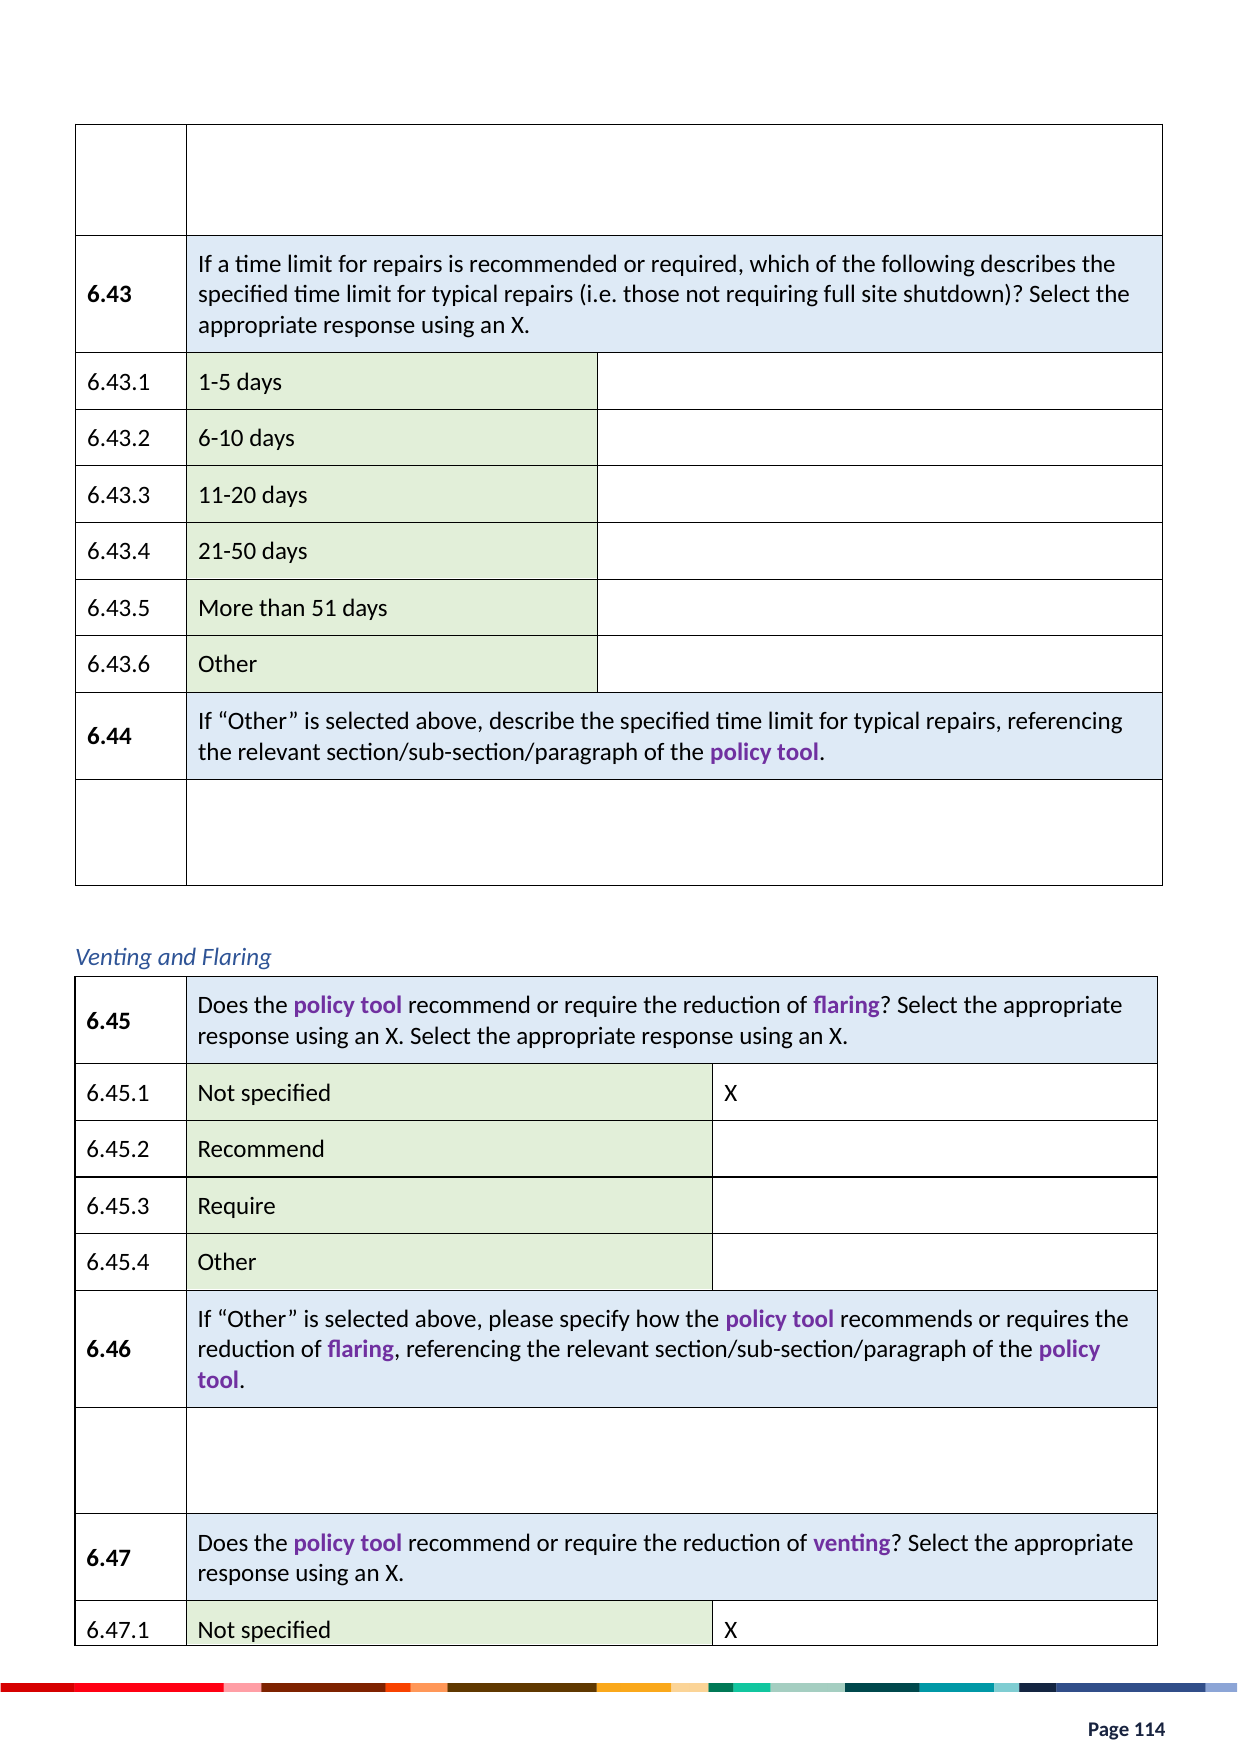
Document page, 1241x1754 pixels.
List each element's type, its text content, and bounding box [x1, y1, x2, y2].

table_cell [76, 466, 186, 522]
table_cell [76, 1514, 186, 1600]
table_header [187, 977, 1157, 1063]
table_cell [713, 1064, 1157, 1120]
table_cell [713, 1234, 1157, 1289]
picture [0, 1683, 1236, 1692]
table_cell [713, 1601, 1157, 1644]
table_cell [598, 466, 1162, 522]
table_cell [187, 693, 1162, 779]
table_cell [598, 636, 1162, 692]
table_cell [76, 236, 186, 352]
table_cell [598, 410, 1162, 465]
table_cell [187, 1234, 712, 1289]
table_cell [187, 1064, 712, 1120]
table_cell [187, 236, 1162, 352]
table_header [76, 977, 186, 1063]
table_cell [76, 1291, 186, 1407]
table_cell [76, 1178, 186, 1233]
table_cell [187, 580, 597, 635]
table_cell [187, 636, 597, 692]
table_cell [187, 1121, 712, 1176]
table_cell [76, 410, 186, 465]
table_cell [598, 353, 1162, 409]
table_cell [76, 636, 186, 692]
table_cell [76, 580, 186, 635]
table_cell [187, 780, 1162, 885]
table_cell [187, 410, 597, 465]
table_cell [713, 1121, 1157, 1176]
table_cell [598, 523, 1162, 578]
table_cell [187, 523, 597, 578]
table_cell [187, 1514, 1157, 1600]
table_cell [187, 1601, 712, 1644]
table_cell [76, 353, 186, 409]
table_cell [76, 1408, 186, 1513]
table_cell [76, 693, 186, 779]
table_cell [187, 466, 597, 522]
subtitle Venting and Flaring [75, 941, 1165, 972]
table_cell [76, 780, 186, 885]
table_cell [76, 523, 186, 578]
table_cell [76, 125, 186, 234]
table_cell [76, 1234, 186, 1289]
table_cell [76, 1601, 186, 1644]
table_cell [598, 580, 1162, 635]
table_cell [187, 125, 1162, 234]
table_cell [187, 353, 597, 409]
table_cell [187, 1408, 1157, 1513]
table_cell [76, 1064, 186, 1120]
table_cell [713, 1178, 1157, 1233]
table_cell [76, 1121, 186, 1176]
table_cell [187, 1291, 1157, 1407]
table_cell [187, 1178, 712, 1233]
